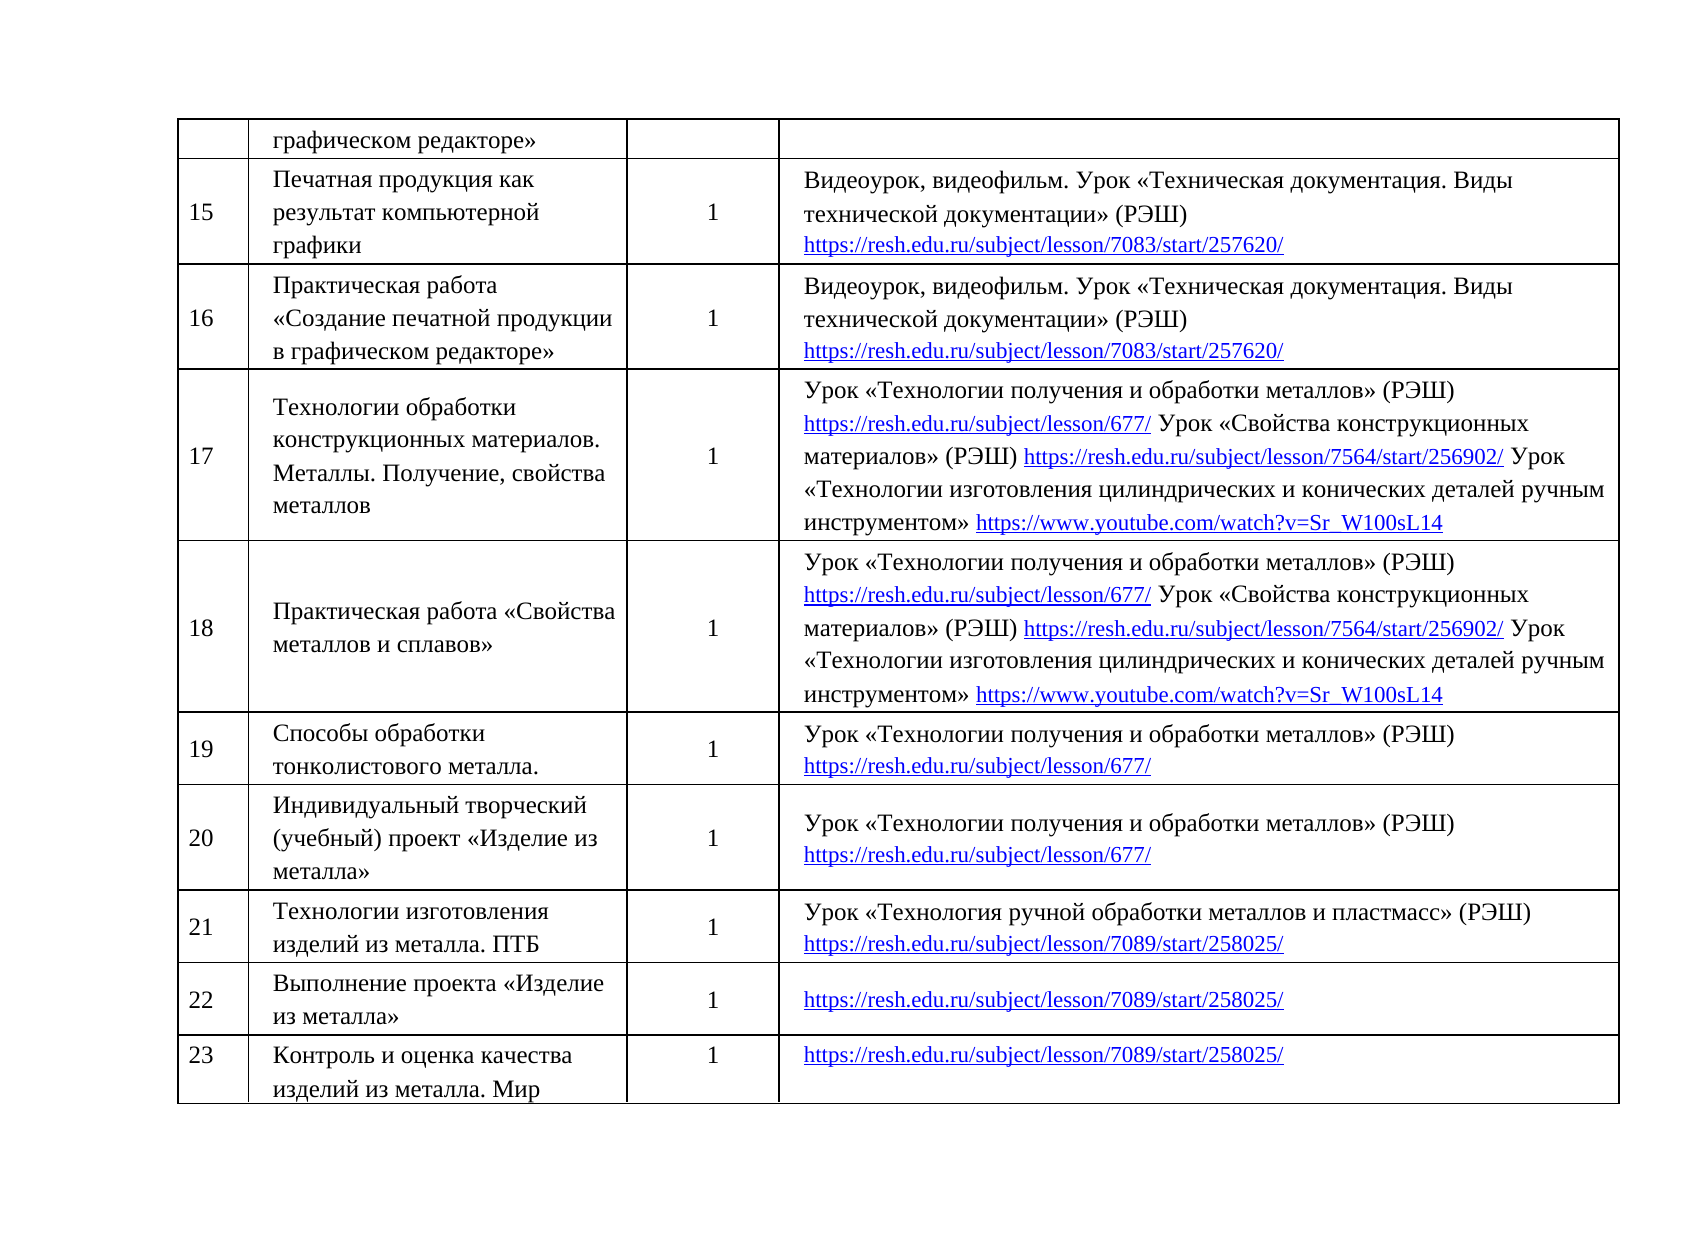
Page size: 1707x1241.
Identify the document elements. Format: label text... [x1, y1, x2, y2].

table_cell 1 [628, 370, 778, 540]
table_cell Печатная продукция как результат компьютерной графики [249, 159, 626, 263]
table_cell 17 [179, 370, 248, 540]
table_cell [780, 963, 1618, 1034]
table_cell 1 [628, 265, 778, 368]
table_cell Индивидуальный творческий (учебный) проект «Изделие из металла» [249, 785, 626, 889]
table_cell 1 [628, 541, 778, 711]
table_cell 19 [179, 713, 248, 784]
table_cell 14 [179, 120, 248, 157]
table_cell 1 [628, 891, 778, 961]
table_cell 22 [179, 963, 248, 1034]
table_cell Урок «Технологии получения и обработки металлов» (РЭШ) https://resh.edu.ru/subject/lesson/677/ [780, 785, 1618, 889]
table_cell 16 [179, 265, 248, 368]
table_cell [780, 1036, 1618, 1102]
table_cell Урок «Технология ручной обработки металлов и пластмасс» (РЭШ) https://resh.edu.ru/subject/lesson/7089/start/258025/ [780, 891, 1618, 961]
table_cell 1 [628, 120, 778, 157]
table_cell 1 [628, 159, 778, 263]
table_cell Видеоурок, видеофильм. Урок «Техническая документация. Виды технической документации» (РЭШ) https://resh.edu.ru/subject/lesson/7083/start/257620/ [780, 265, 1618, 368]
table_cell Выполнение проекта «Изделие из металла» [249, 963, 626, 1034]
table_cell 23 [179, 1036, 248, 1102]
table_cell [780, 120, 1618, 157]
table_cell Видеоурок, видеофильм. Урок «Техническая документация. Виды технической документации» (РЭШ) https://resh.edu.ru/subject/lesson/7083/start/257620/ [780, 159, 1618, 263]
table_cell Способы обработки тонколистового металла. [249, 713, 626, 784]
table_cell Урок «Технологии получения и обработки металлов» (РЭШ) https://resh.edu.ru/subject/lesson/677/ [780, 713, 1618, 784]
table_cell Урок «Технологии получения и обработки металлов» (РЭШ) https://resh.edu.ru/subject/lesson/677/ Урок «Свойства конструкционных материалов» (РЭШ) https://resh.edu.ru/subject/lesson/7564/start/256902/ Урок «Технологии изготовления цилиндрических и конических деталей ручным инструментом» https://www.youtube.com/watch?v=Sr_W100sL14 [780, 541, 1618, 711]
table_cell 21 [179, 891, 248, 961]
table_cell 1 [628, 785, 778, 889]
table_cell 1 [628, 713, 778, 784]
table_cell 15 [179, 159, 248, 263]
table_cell Урок «Технологии получения и обработки металлов» (РЭШ) https://resh.edu.ru/subject/lesson/677/ Урок «Свойства конструкционных материалов» (РЭШ) https://resh.edu.ru/subject/lesson/7564/start/256902/ Урок «Технологии изготовления цилиндрических и конических деталей ручным инструментом» https://www.youtube.com/watch?v=Sr_W100sL14 [780, 370, 1618, 540]
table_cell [249, 1036, 626, 1102]
table_cell Практическая работа «Создание печатной продукции в графическом редакторе» [249, 265, 626, 368]
table_cell Практическая работа «Свойства металлов и сплавов» [249, 541, 626, 711]
table_cell 1 [628, 963, 778, 1034]
table_cell 18 [179, 541, 248, 711]
table_cell Технологии обработки конструкционных материалов. Металлы. Получение, свойства металлов [249, 370, 626, 540]
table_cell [249, 120, 626, 157]
table_cell Технологии изготовления изделий из металла. ПТБ [249, 891, 626, 961]
table_cell 1 [628, 1036, 778, 1102]
table_cell 20 [179, 785, 248, 889]
